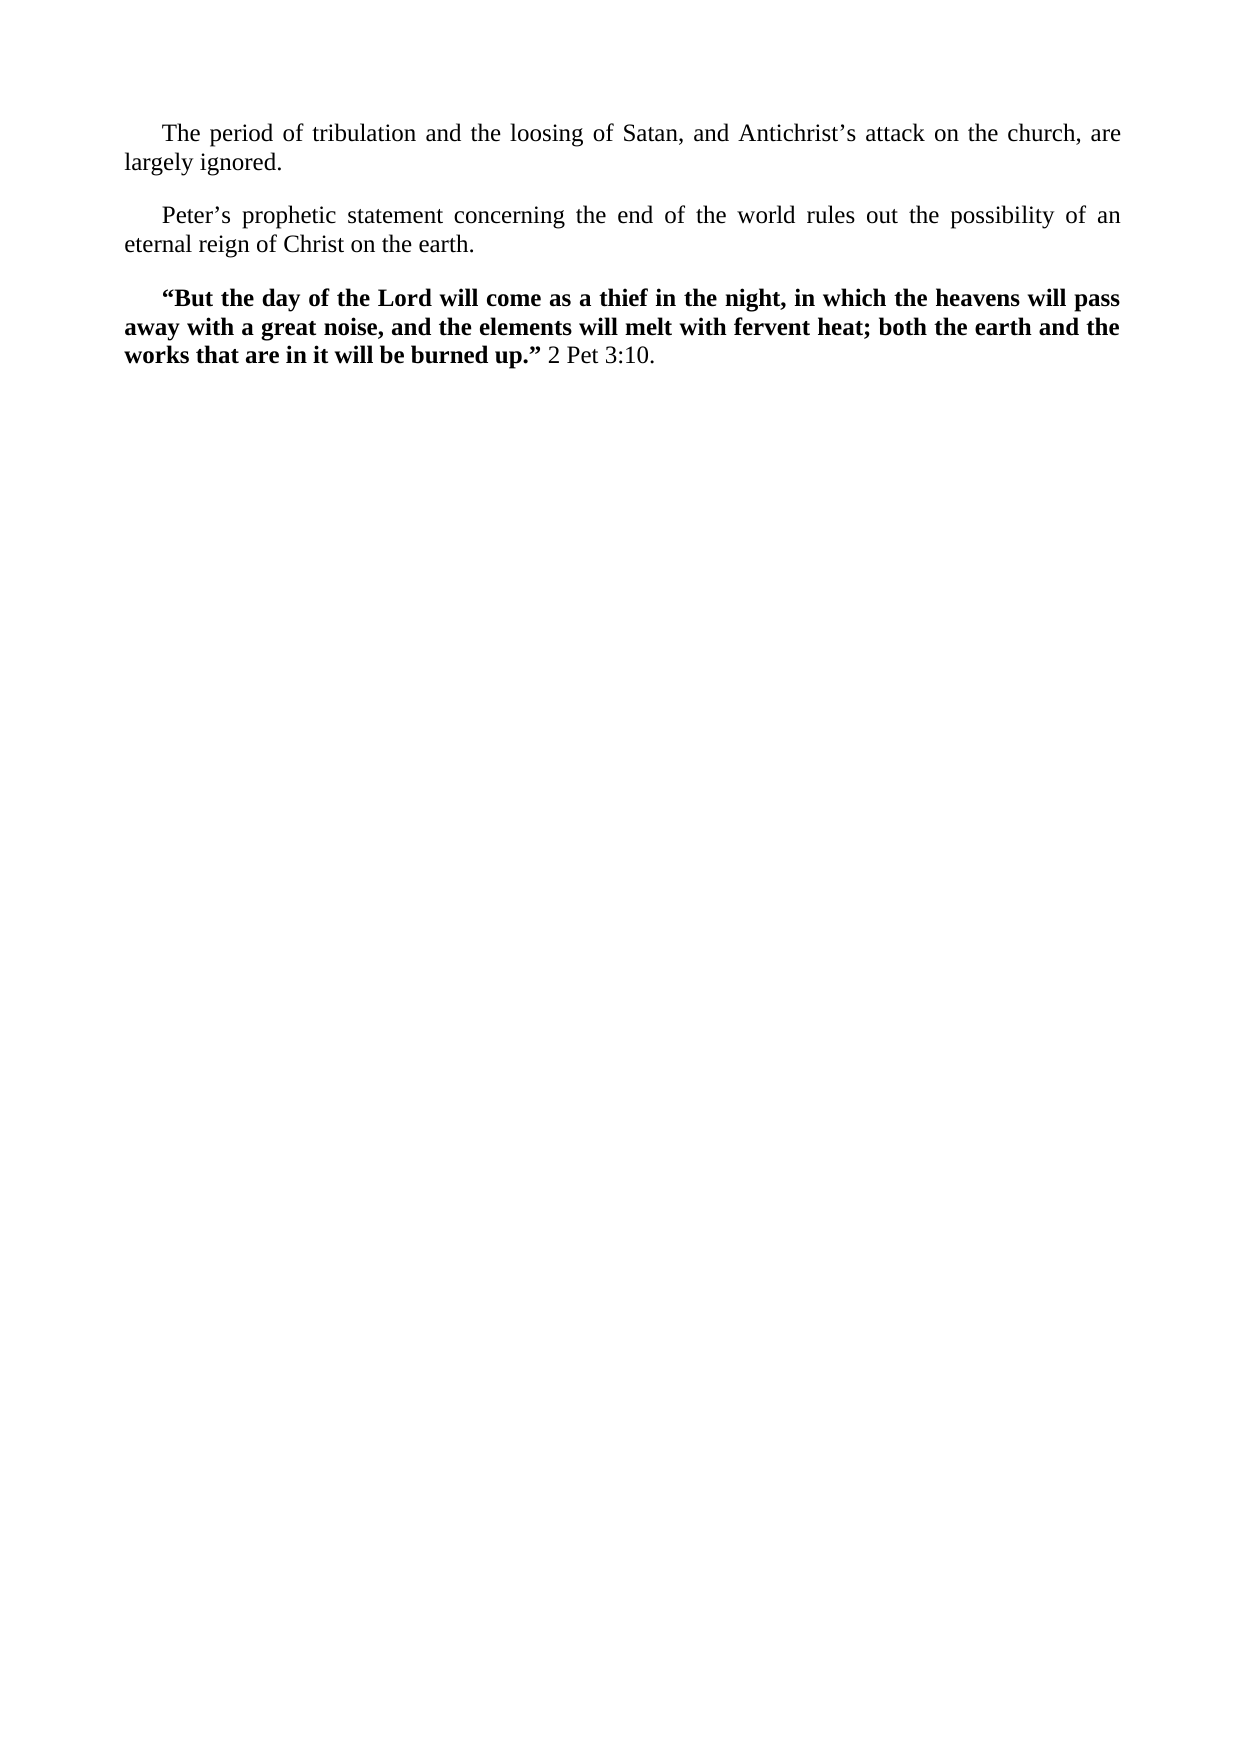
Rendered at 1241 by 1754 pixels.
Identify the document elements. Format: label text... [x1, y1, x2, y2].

text “But the day of the Lord will come as a thief in the night, in which the heavens will pass away with a great noise, and the elements will melt with fervent heat; both the earth and the works that are in it will be burned up.” 2 Pet 3:10. [124, 283, 1122, 369]
text The period of tribulation and the loosing of Satan, and Antichrist’s attack on the church, are largely ignored. [124, 118, 1122, 176]
text Peter’s prophetic statement concerning the end of the world rules out the possibility of an eternal reign of Christ on the earth. [124, 201, 1122, 258]
